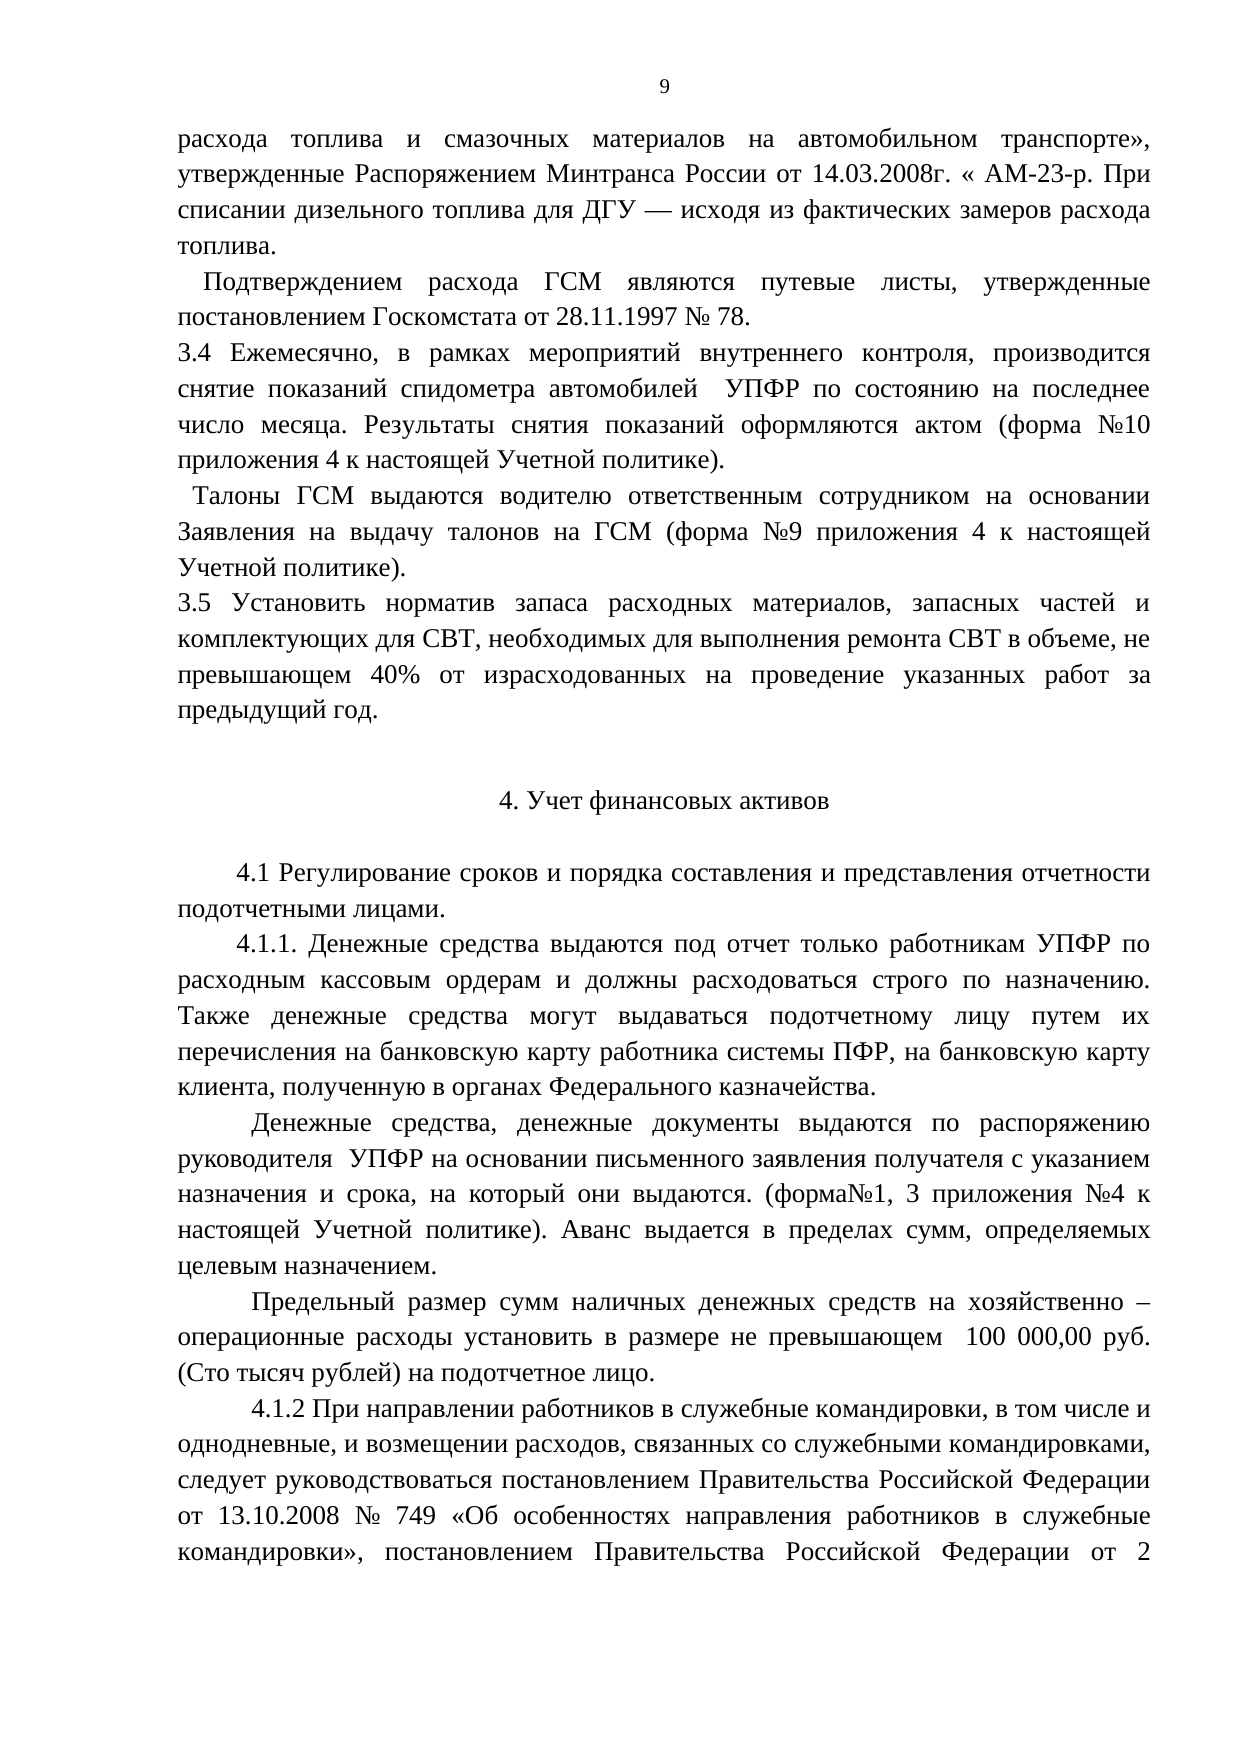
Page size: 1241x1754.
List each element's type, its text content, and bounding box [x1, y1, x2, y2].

text Талоны ГСМ выдаются водителю ответственным сотрудником на основании Заявления на выдачу талонов на ГСМ (форма №9 приложения 4 к настоящей Учетной политике). [177, 479, 1152, 582]
text 4.1 Регулирование сроков и порядка составления и представления отчетности подотчетными лицами. [177, 856, 1152, 923]
text Предельный размер сумм наличных денежных средств на хозяйственно –операционные расходы установить в размере не превышающем 100 000,00 руб. (Сто тысяч рублей) на подотчетное лицо. [177, 1285, 1152, 1387]
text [177, 1392, 1152, 1566]
text 4. Учет финансовых активов [177, 784, 1152, 816]
text 4.1.1. Денежные средства выдаются под отчет только работникам УПФР по расходным кассовым ордерам и должны расходоваться строго по назначению. Также денежные средства могут выдаваться подотчетному лицу путем их перечисления на банковскую карту работника системы ПФР, на банковскую карту клиента, полученную в органах Федерального казначейства. [177, 927, 1152, 1101]
text 3.5 Установить норматив запаса расходных материалов, запасных частей и комплектующих для СВТ, необходимых для выполнения ремонта СВТ в объеме, не превышающем 40% от израсходованных на проведение указанных работ за предыдущий год. [177, 586, 1152, 725]
text Подтверждением расхода ГСМ являются путевые листы, утвержденные постановлением Госкомстата от 28.11.1997 № 78. [177, 265, 1152, 332]
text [177, 122, 1152, 260]
text Денежные средства, денежные документы выдаются по распоряжению руководителя УПФР на основании письменного заявления получателя с указанием назначения и срока, на который они выдаются. (форма№1, 3 приложения №4 к настоящей Учетной политике). Аванс выдается в пределах сумм, определяемых целевым назначением. [177, 1106, 1152, 1280]
text 3.4 Ежемесячно, в рамках мероприятий внутреннего контроля, производится снятие показаний спидометра автомобилей УПФР по состоянию на последнее число месяца. Результаты снятия показаний оформляются актом (форма №10 приложения 4 к настоящей Учетной политике). [177, 336, 1152, 474]
